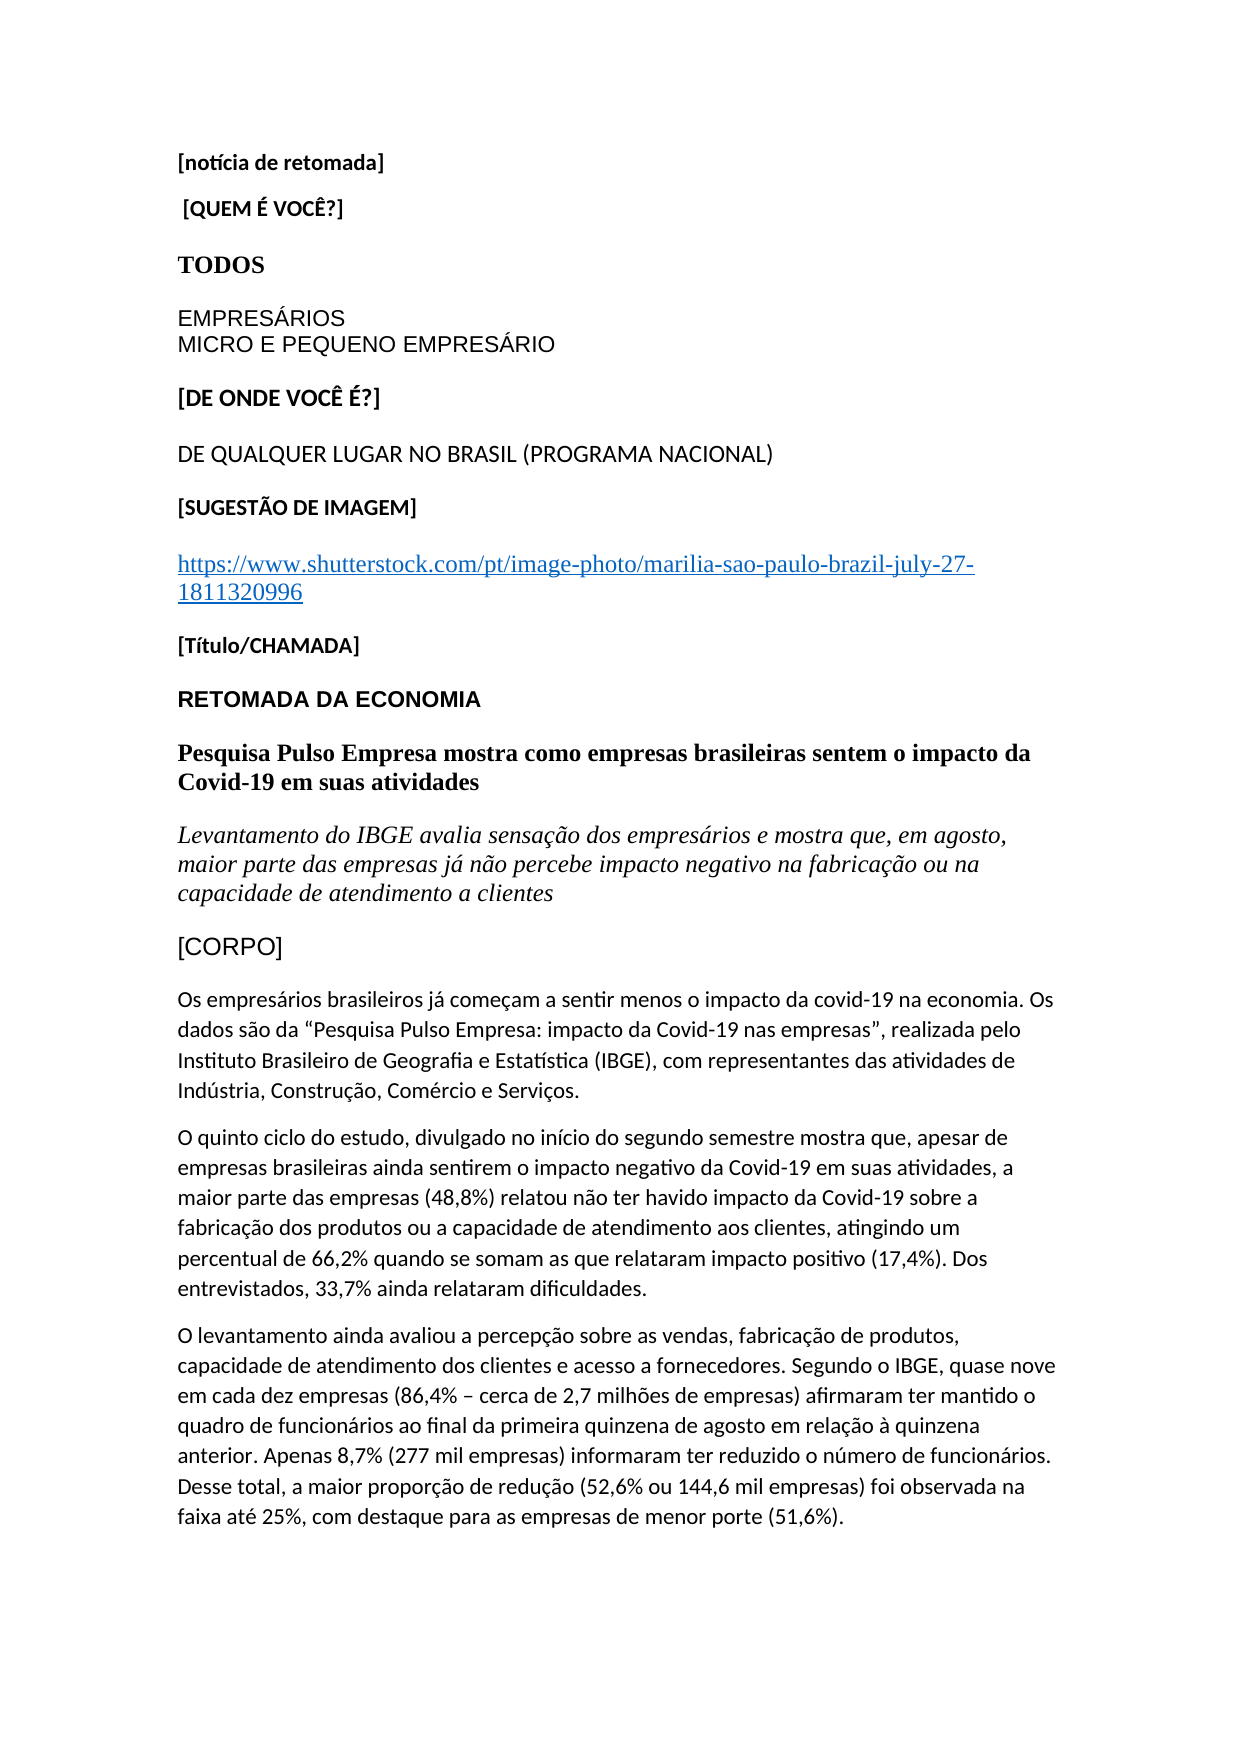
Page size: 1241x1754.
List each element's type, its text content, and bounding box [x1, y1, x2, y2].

text DE QUALQUER LUGAR NO BRASIL (PROGRAMA NACIONAL) [177, 438, 1063, 468]
text [DE ONDE VOCÊ É?] [177, 382, 1063, 413]
text Os empresários brasileiros já começam a sentir menos o impacto da covid-19 na economia. Os dados são da “Pesquisa Pulso Empresa: impacto da Covid-19 nas empresas”, realizada pelo Instituto Brasileiro de Geografia e Estatística (IBGE), com representantes das atividades de Indústria, Construção, Comércio e Serviços. [177, 985, 1063, 1104]
text [QUEM É VOCÊ?] [177, 194, 1063, 222]
text [Título/CHAMADA] [177, 631, 1063, 659]
text O levantamento ainda avaliou a percepção sobre as vendas, fabricação de produtos, capacidade de atendimento dos clientes e acesso a fornecedores. Segundo o IBGE, quase nove em cada dez empresas (86,4% – cerca de 2,7 milhões de empresas) afirmaram ter mantido o quadro de funcionários ao final da primeira quinzena de agosto em relação à quinzena anterior. Apenas 8,7% (277 mil empresas) informaram ter reduzido o número de funcionários. Desse total, a maior proporção de redução (52,6% ou 144,6 mil empresas) foi observada na faixa até 25%, com destaque para as empresas de menor porte (51,6%). [177, 1321, 1063, 1530]
text [SUGESTÃO DE IMAGEM] [177, 493, 1063, 522]
text RETOMADA DA ECONOMIA [177, 686, 1063, 713]
text [notícia de retomada] [177, 148, 1063, 176]
text TODOS EMPRESÁRIOS MICRO E PEQUENO EMPRESÁRIO [177, 250, 1063, 357]
text https://www.shutterstock.com/pt/image-photo/marilia-sao-paulo-brazil-july-27-1811320996 [177, 549, 1063, 606]
text [CORPO] [177, 932, 1063, 960]
text Levantamento do IBGE avalia sensação dos empresários e mostra que, em agosto, maior parte das empresas já não percebe impacto negativo na fabricação ou na capacidade de atendimento a clientes [177, 820, 1063, 907]
text Pesquisa Pulso Empresa mostra como empresas brasileiras sentem o impacto da Covid-19 em suas atividades [177, 738, 1063, 795]
text O quinto ciclo do estudo, divulgado no início do segundo semestre mostra que, apesar de empresas brasileiras ainda sentirem o impacto negativo da Covid-19 em suas atividades, a maior parte das empresas (48,8%) relatou não ter havido impacto da Covid-19 sobre a fabricação dos produtos ou a capacidade de atendimento aos clientes, atingindo um percentual de 66,2% quando se somam as que relataram impacto positivo (17,4%). Dos entrevistados, 33,7% ainda relataram dificuldades. [177, 1123, 1063, 1302]
